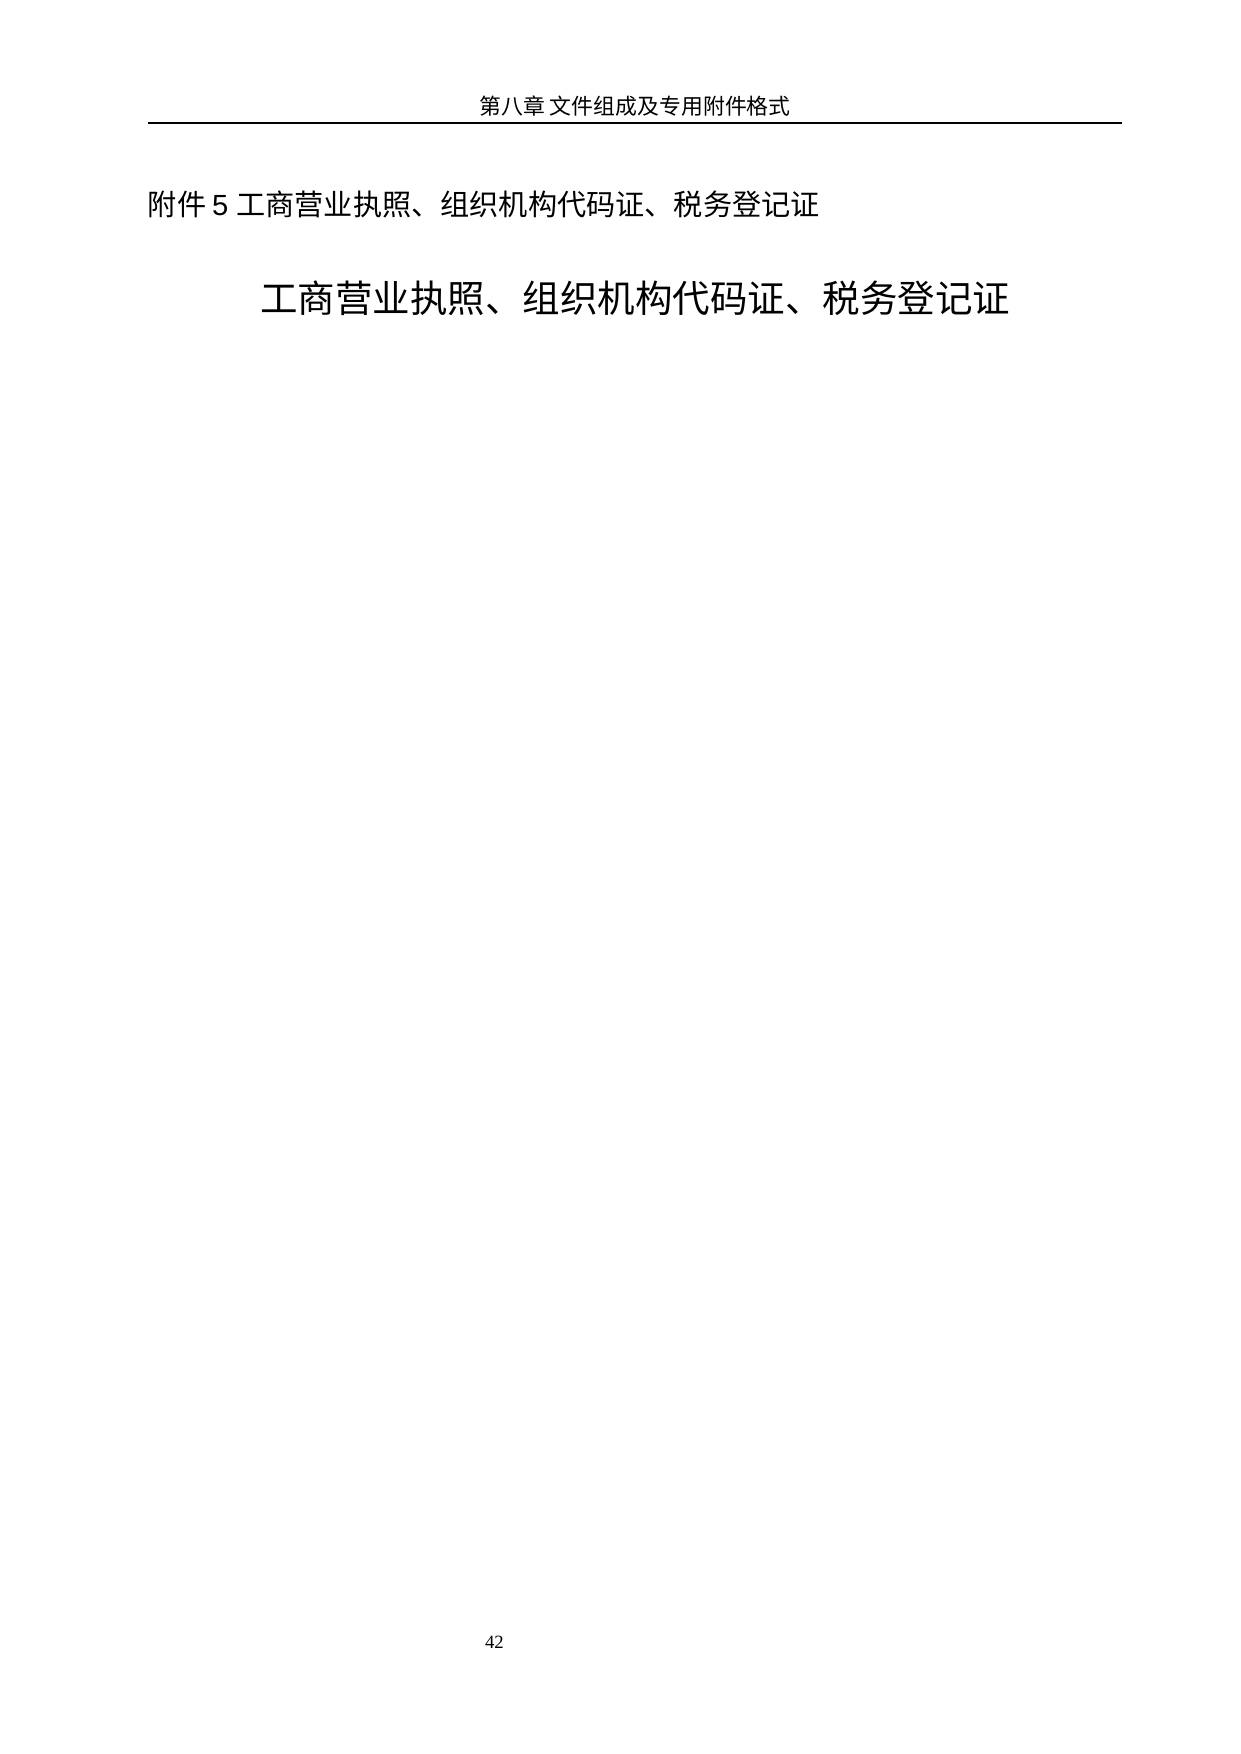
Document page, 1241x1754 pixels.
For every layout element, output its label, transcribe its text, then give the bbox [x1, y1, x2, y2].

subtitle 附件5 工商营业执照、组织机构代码证、税务登记证 [148, 162, 1122, 243]
text 工商营业执照、组织机构代码证、税务登记证 [148, 255, 1122, 336]
